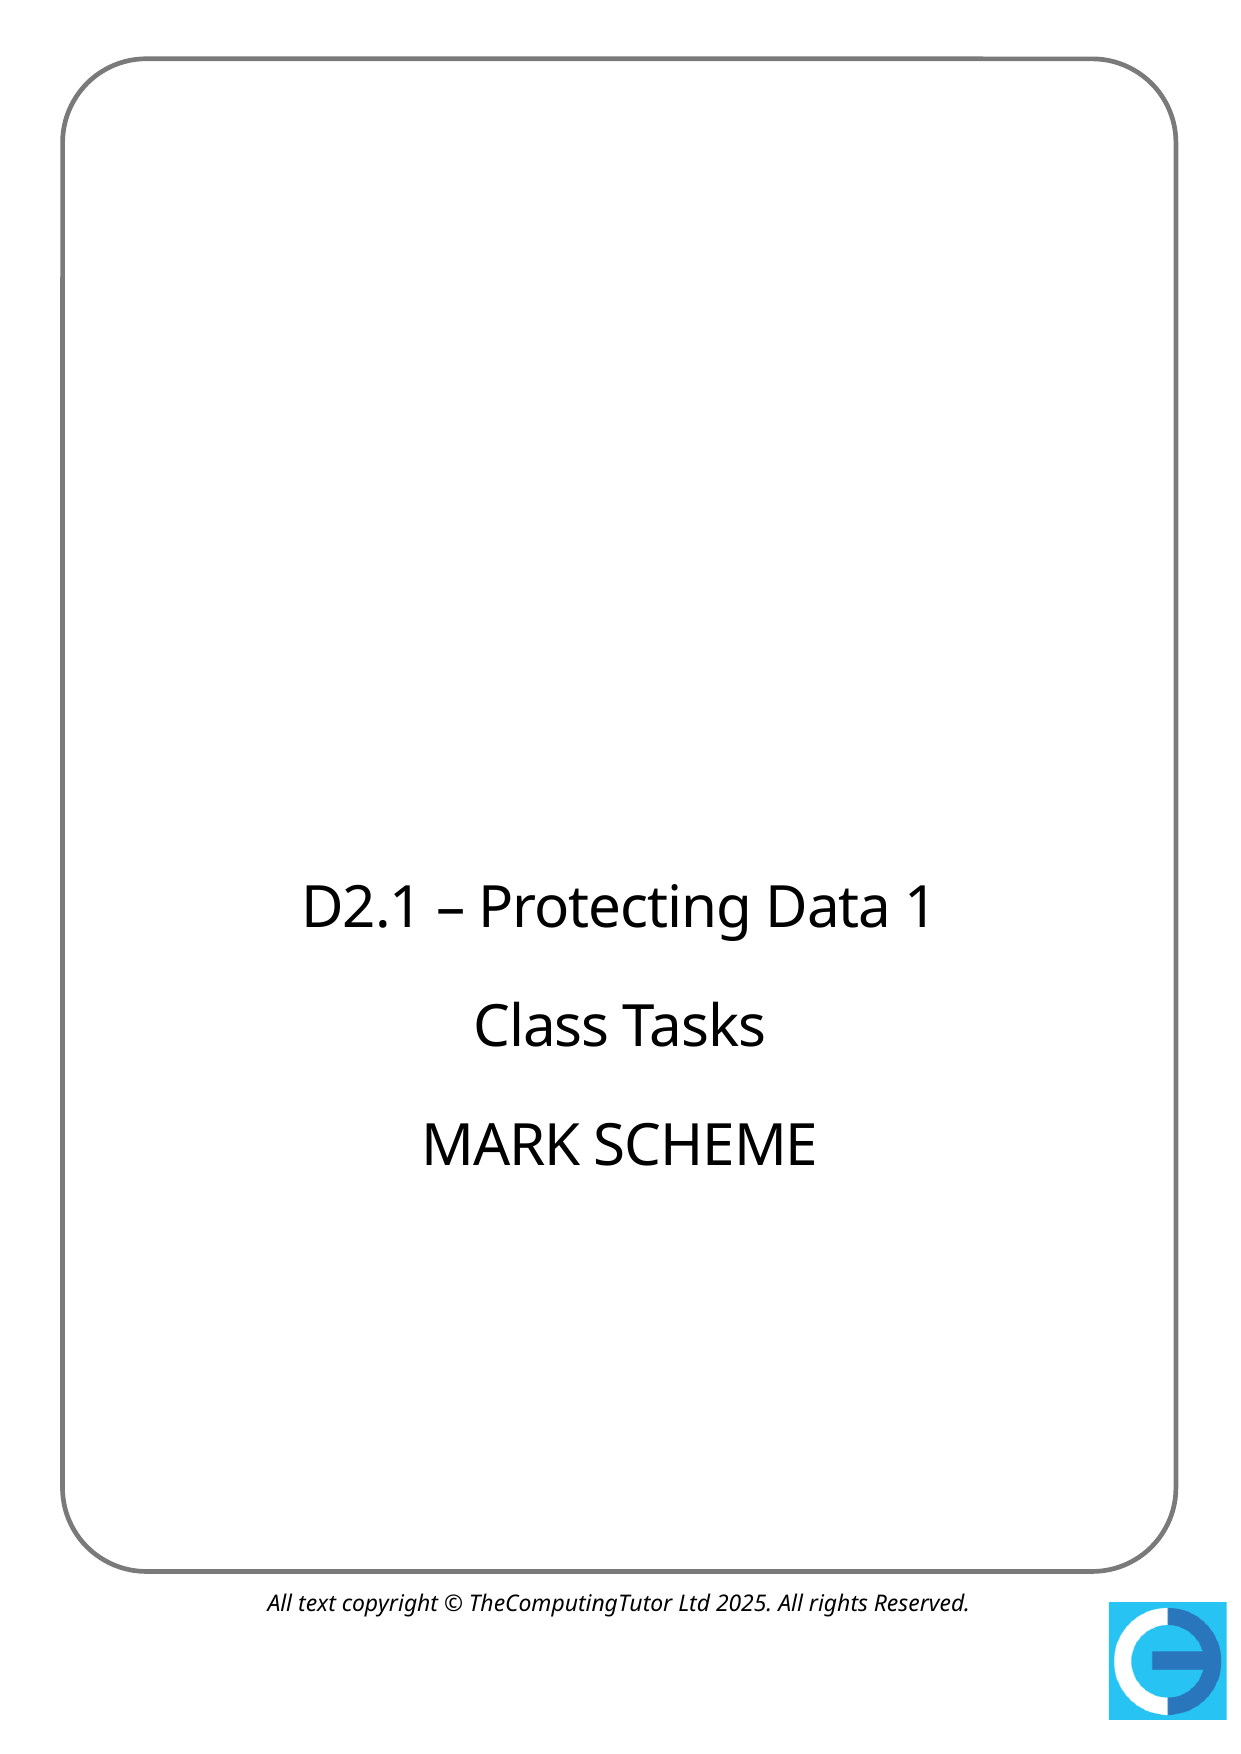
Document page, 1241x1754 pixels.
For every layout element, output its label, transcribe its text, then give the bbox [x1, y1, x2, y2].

title MARK SCHEME [150, 1103, 1090, 1183]
title D2.1 – Protecting Data 1 [150, 865, 1090, 944]
title Class Tasks [150, 984, 1090, 1064]
picture [1108, 1602, 1227, 1720]
